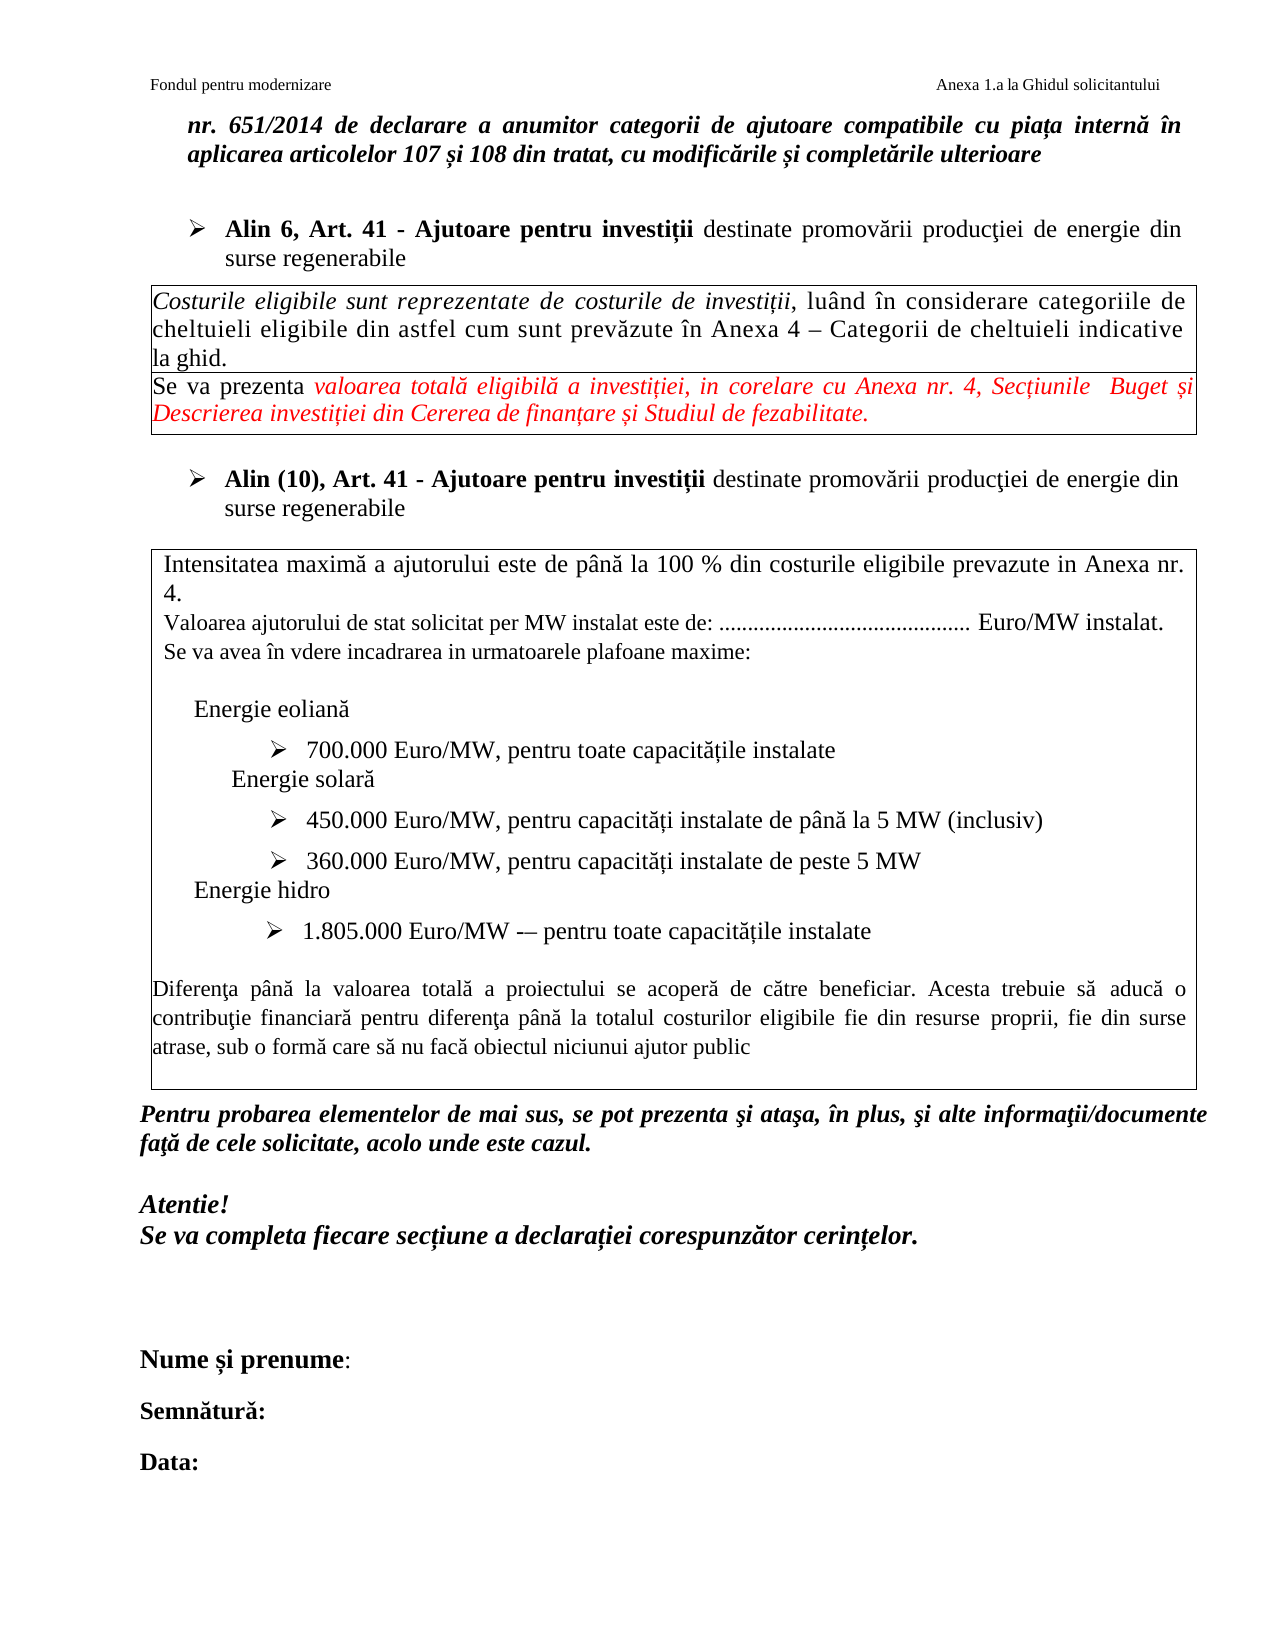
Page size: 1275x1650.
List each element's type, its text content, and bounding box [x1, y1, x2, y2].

text Nume și prenume: [139, 1343, 1208, 1375]
text Se va completa fiecare secțiune a declarației corespunzător cerințelor. [139, 1219, 1208, 1250]
table_header Costurile eligibile sunt reprezentate de costurile de investiții, luând în considerare categoriile de cheltuieli eligibile din astfel cum sunt prevăzute în Anexa 4 – Categorii de cheltuieli indicative la ghid. [152, 286, 1196, 372]
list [150, 110, 1184, 168]
table_cell Se va prezenta valoarea totală eligibilă a investiției, in corelare cu Anexa nr. 4, Secțiunile Buget și Descrierea investiției din Cererea de finanțare și Studiul de fezabilitate. [152, 373, 1196, 434]
text Pentru probarea elementelor de mai sus, se pot prezenta şi ataşa, în plus, şi alte informaţii/documente faţă de cele solicitate, acolo unde este cazul. [139, 1099, 1208, 1157]
subtitle Semnăturǎ: [139, 1396, 1208, 1425]
text Atentie! [139, 1188, 1208, 1219]
table_header Intensitatea maximă a ajutorului este de până la 100 % din costurile eligibile prevazute in Anexa nr. 4. Valoarea ajutorului de stat solicitat per MW instalat este de: ............................................ Euro/MW instalat. Se va avea în vdere incadrarea in urmatoarele plafoane maxime: Energie eoliană 700.000 Euro/MW, pentru toate capacitățile instalate Energie solară 450.000 Euro/MW, pentru capacități instalate de până la 5 MW (inclusiv) 360.000 Euro/MW, pentru capacități instalate de peste 5 MW Energie hidro 1.805.000 Euro/MW -– pentru toate capacitățile instalate Diferenţa până la valoarea totală a proiectului se acoperă de către beneficiar. Acesta trebuie să aducă o contribuţie financiară pentru diferenţa până la totalul costurilor eligibile fie din resurse proprii, fie din surse atrase, sub o formă care să nu facă obiectul niciunui ajutor public [152, 550, 1196, 1089]
list Alin (10), Art. 41 - Ajutoare pentru investiții destinate promovării producţiei de energie din surse regenerabile [187, 464, 1181, 522]
subtitle Data: [139, 1447, 1208, 1476]
list Alin 6, Art. 41 - Ajutoare pentru investiții destinate promovării producţiei de energie din surse regenerabile [187, 214, 1182, 272]
